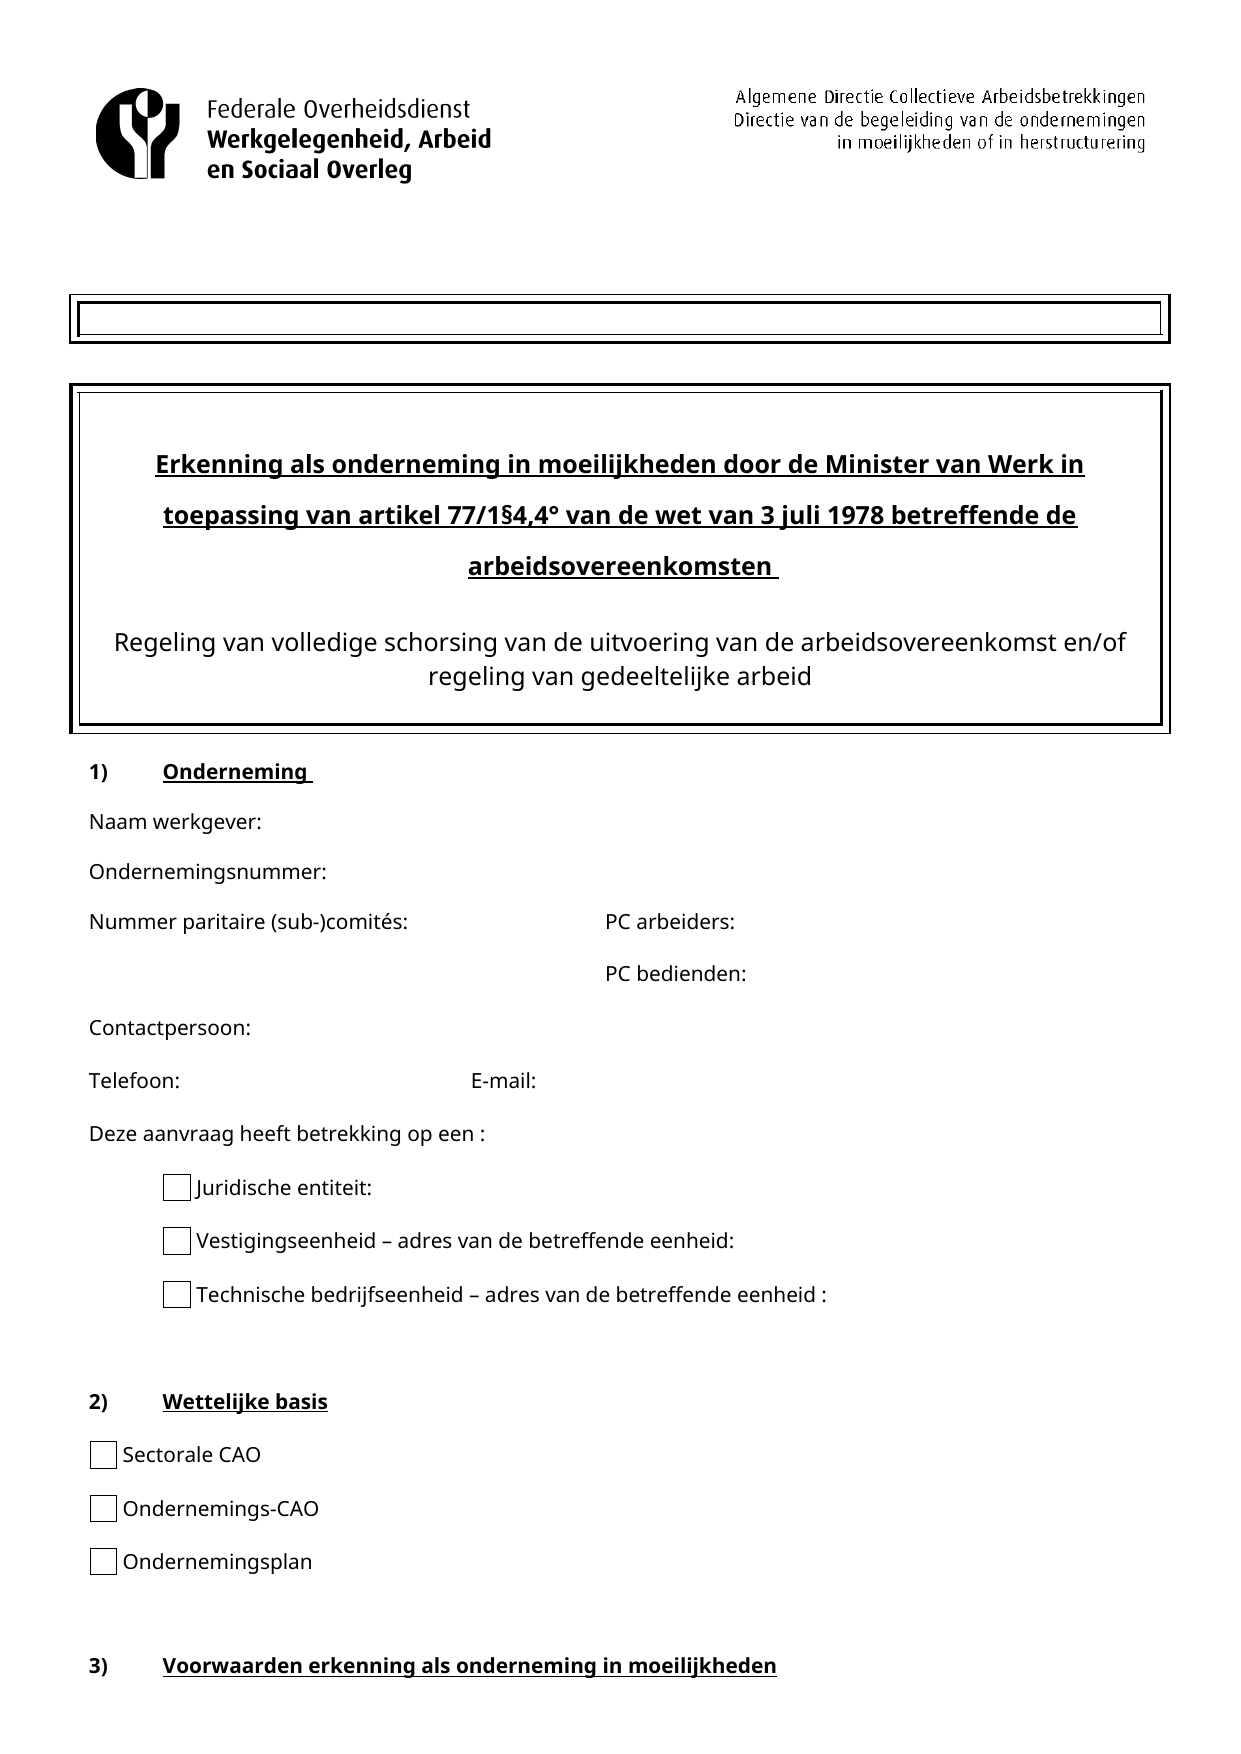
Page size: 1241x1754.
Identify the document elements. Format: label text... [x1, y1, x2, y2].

text Juridische entiteit: [162, 1173, 1152, 1201]
table_header [89, 89, 628, 230]
picture [733, 88, 1145, 153]
text PC bedienden: [89, 959, 1152, 988]
text Vestigingseenheid – adres van de betreffende eenheid: [162, 1226, 1152, 1255]
text Technische bedrijfseenheid – adres van de betreffende eenheid : [162, 1280, 1152, 1308]
text Nummer paritaire (sub-)comités: PC arbeiders: [89, 909, 1152, 934]
text Ondernemingsplan [89, 1547, 1152, 1576]
text E-mail: [471, 1066, 1152, 1094]
picture [96, 88, 492, 184]
text Sectorale CAO [89, 1440, 1152, 1469]
text Ondernemingsnummer: [89, 859, 1152, 884]
table_header [628, 89, 1152, 230]
text Contactpersoon: [89, 1013, 1152, 1041]
text Ondernemings-CAO [89, 1494, 1152, 1522]
text Telefoon: [89, 1066, 470, 1094]
list Wettelijke basis [89, 1387, 1152, 1415]
text Naam werkgever: [89, 809, 1152, 834]
text Regeling van volledige schorsing van de uitvoering van de arbeidsovereenkomst en/of regeling van gedeeltelijke arbeid [73, 612, 1169, 733]
text Erkenning als onderneming in moeilijkheden door de Minister van Werk in toepassing van artikel 77/1§4,4° van de wet van 3 juli 1978 betreffende de arbeidsovereenkomsten [73, 386, 1169, 583]
list Voorwaarden erkenning als onderneming in moeilijkheden [89, 1654, 1152, 1679]
text Deze aanvraag heeft betrekking op een : [89, 1119, 1152, 1148]
list Onderneming [89, 759, 1152, 784]
